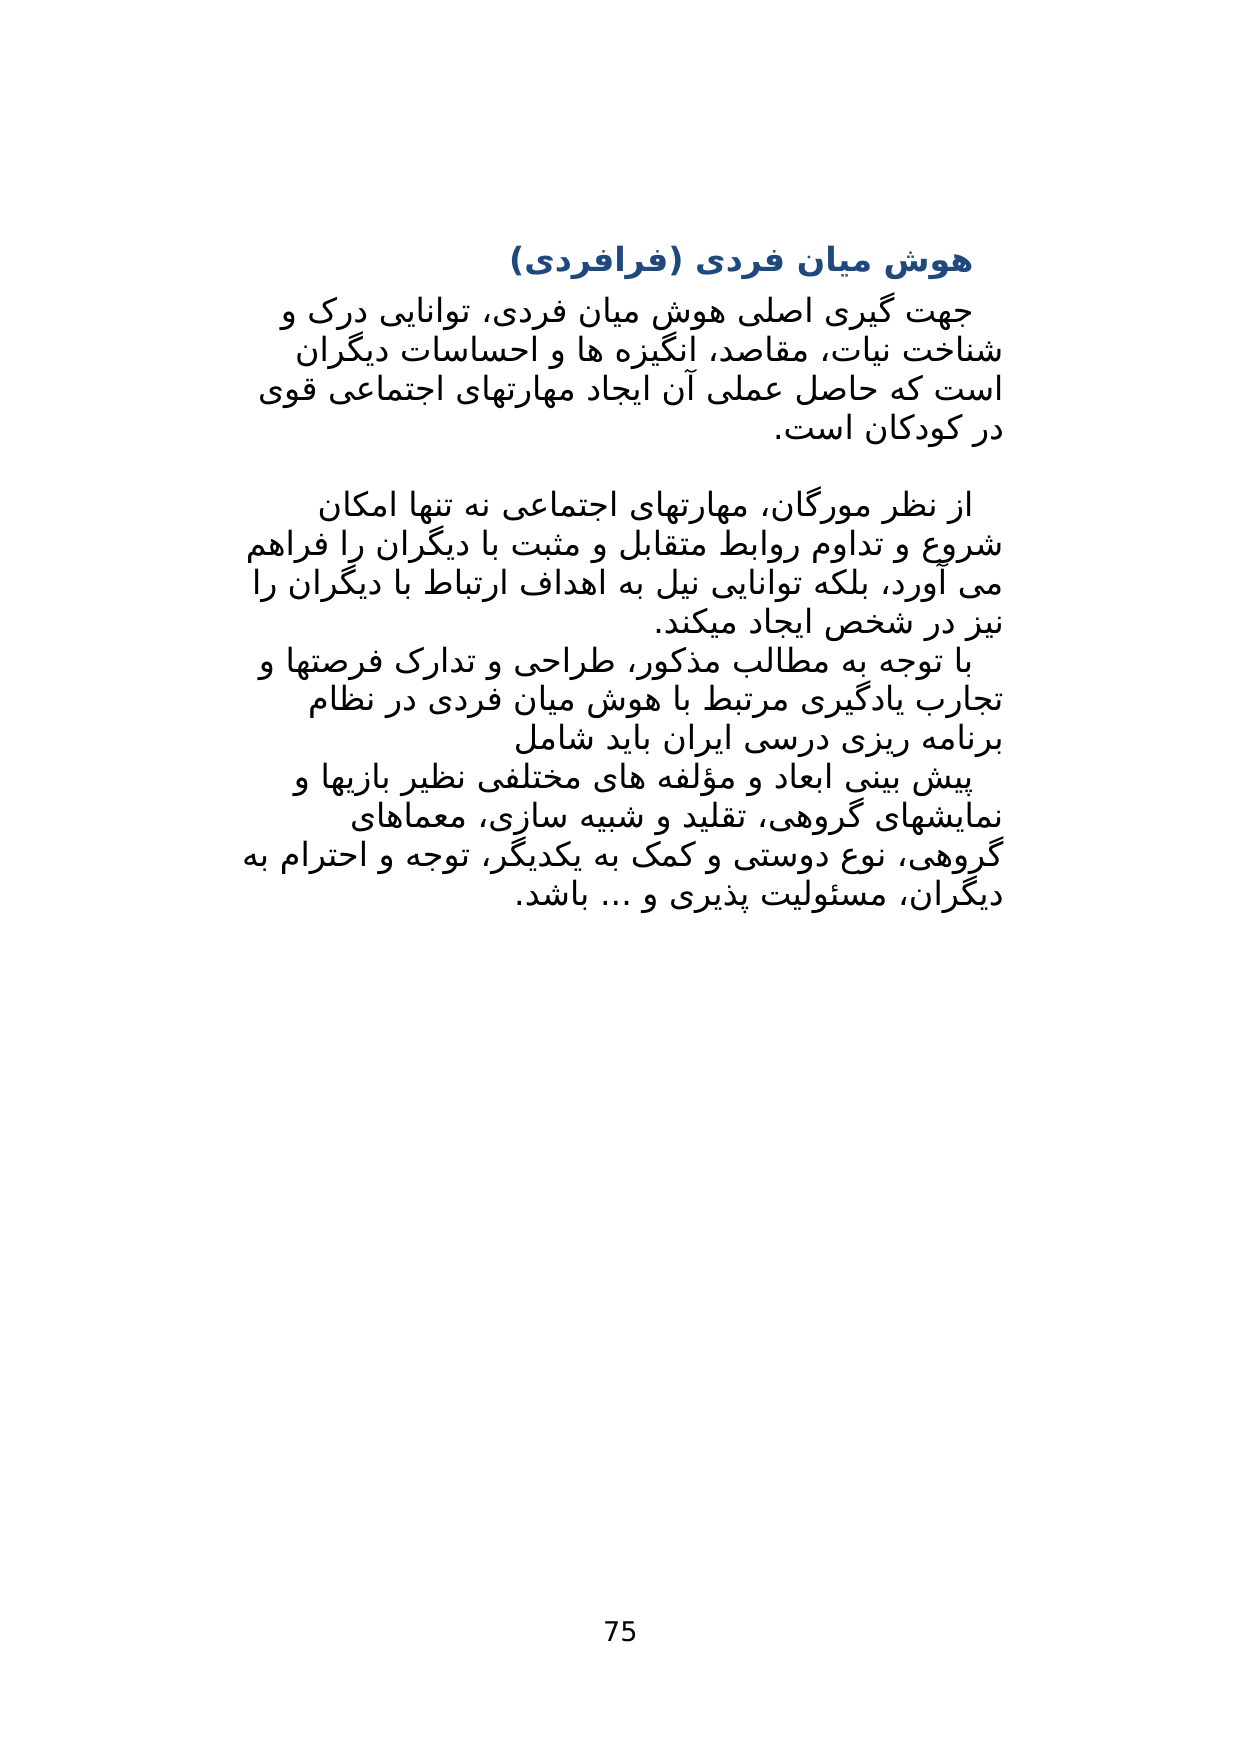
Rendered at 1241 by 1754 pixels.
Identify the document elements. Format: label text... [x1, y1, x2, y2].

text با توجه به مطالب مذکور، طراحی و تدارک فرصتها و تجارب یادگیری مرتبط با هوش میان فردی در نظام برنامه ریزی درسی ایران باید شامل [236, 641, 1004, 758]
text جهت گیری اصلی هوش میان فردی، توانایی درک و شناخت نیات، مقاصد، انگیزه ها و احساسات دیگران است که حاصل عملی آن ایجاد مهارتهای اجتماعی قوی در کودکان است. [236, 292, 1004, 447]
subtitle هوش میان فردی (فرافردی) [236, 241, 1004, 279]
text پیش بینی ابعاد و مؤلفه های مختلفی نظیر بازیها و نمایشهای گروهی، تقلید و شبیه سازی، معماهای گروهی، نوع دوستی و کمک به یکدیگر، توجه و احترام به دیگران، مسئولیت پذیری و ... باشد. [236, 758, 1004, 913]
text از نظر مورگان، مهارتهای اجتماعی نه تنها امکان شروع و تداوم روابط متقابل و مثبت با دیگران را فراهم می آورد، بلکه توانایی نیل به اهداف ارتباط با دیگران را نیز در شخص ایجاد میکند. [236, 486, 1004, 641]
